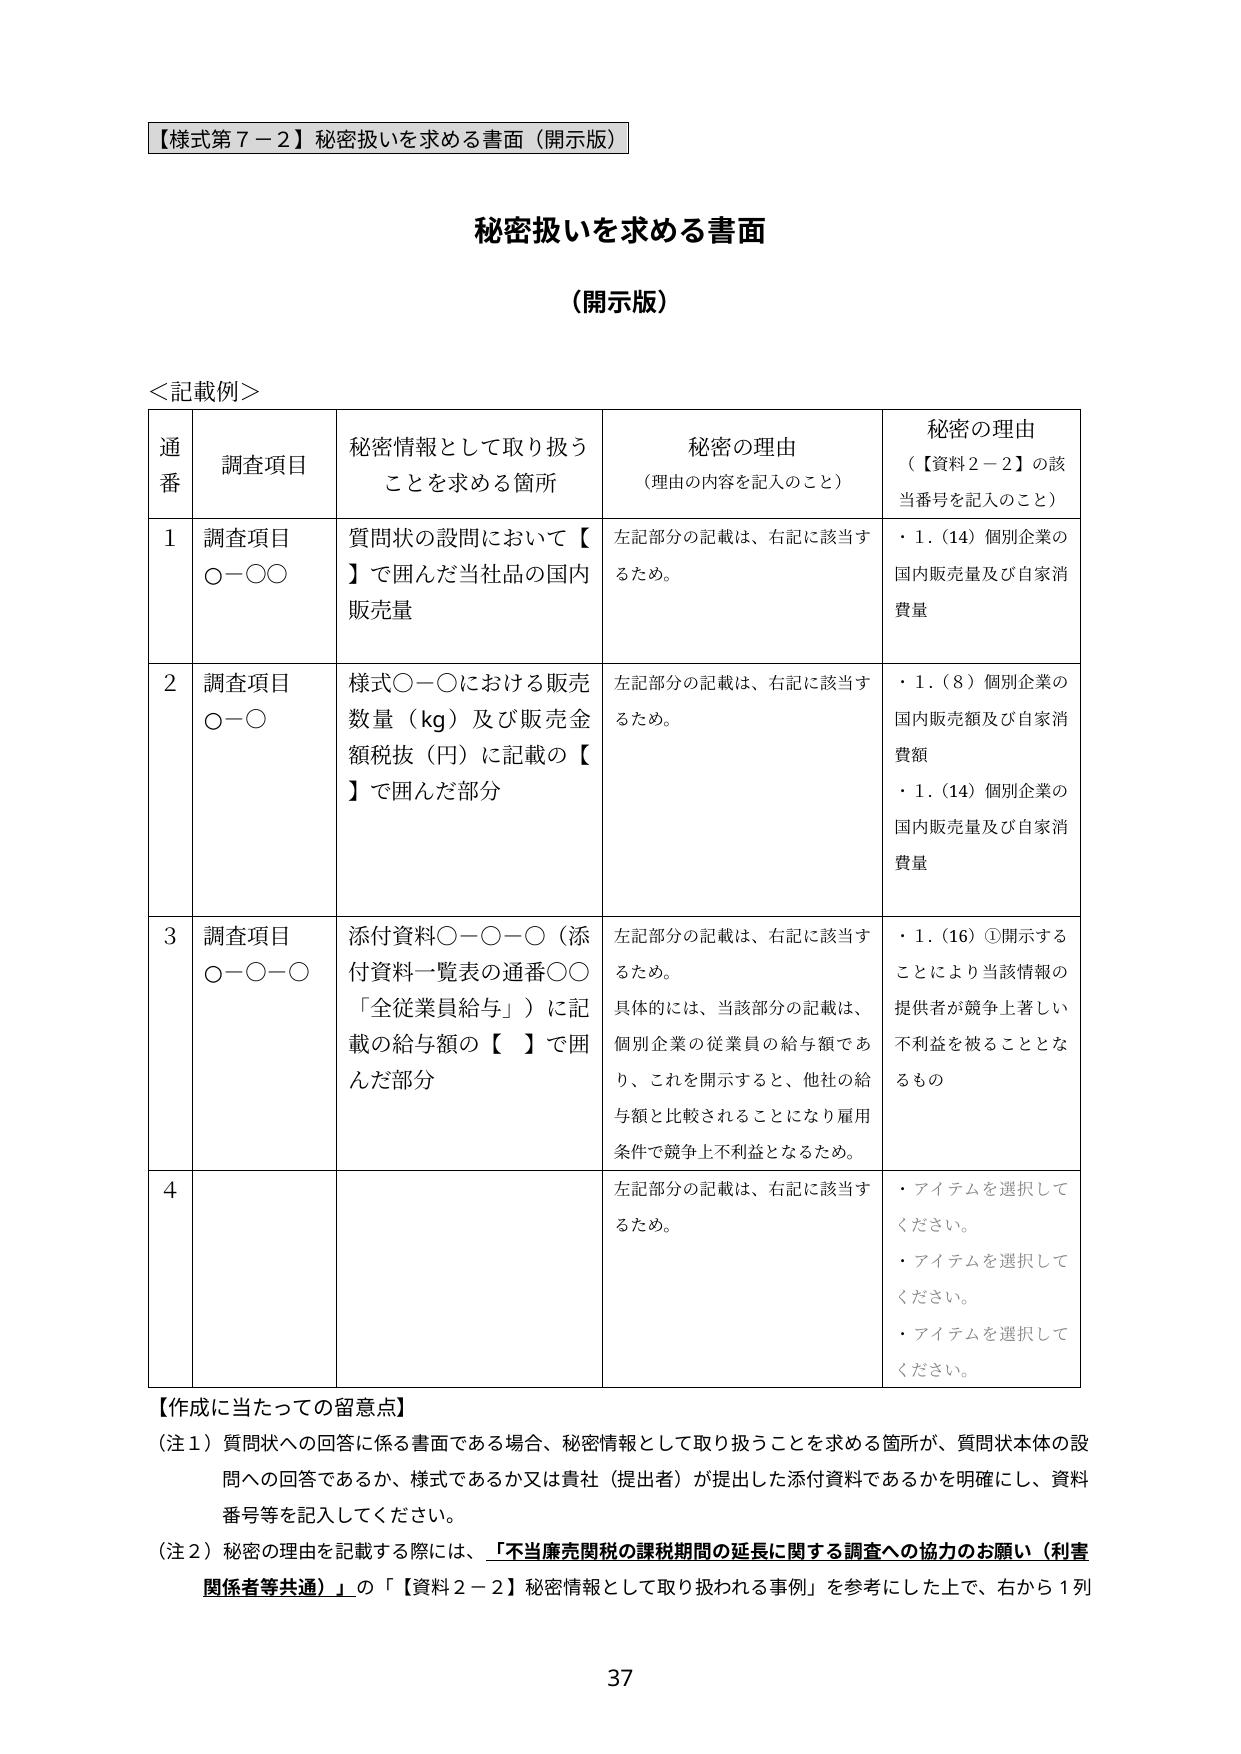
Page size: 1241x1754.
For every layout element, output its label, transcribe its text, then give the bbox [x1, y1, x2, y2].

list （注１）質問状への回答に係る書面である場合、秘密情報として取り扱うことを求める箇所が、質問状本体の設問への回答であるか、様式であるか又は貴社（提出者）が提出した添付資料であるかを明確にし、資料番号等を記入してください。 [148, 1424, 1092, 1532]
table_header 秘密の理由 （【資料２－２】の該当番号を記入のこと） [883, 410, 1080, 518]
table_header 通番 [149, 410, 192, 518]
table_cell ・ ・ [883, 664, 1080, 916]
text 【様式第７－２】秘密扱いを求める書面（開示版） [148, 120, 1092, 156]
table_cell [337, 1171, 602, 1387]
text （開示版） [148, 264, 1092, 336]
table_header 秘密の理由 （理由の内容を記入のこと） [603, 410, 882, 518]
table_header 調査項目 [193, 410, 336, 518]
table_cell 調査項目 ○－○ [193, 664, 336, 916]
table_cell 調査項目 ○－○○ [193, 519, 336, 663]
table_cell ２ [149, 664, 192, 916]
table_cell 左記部分の記載は、右記に該当するため。 [603, 519, 882, 663]
table_cell ・ ・ ・ [883, 1171, 1080, 1387]
table_cell 質問状の設問において【 】で囲んだ当社品の国内販売量 [337, 519, 602, 663]
table_cell 左記部分の記載は、右記に該当するため。 [603, 1171, 882, 1387]
table_cell 左記部分の記載は、右記に該当するため。 [603, 664, 882, 916]
table_cell １ [149, 519, 192, 663]
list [148, 1532, 1092, 1604]
table_cell 添付資料○－○－○（添付資料一覧表の通番○○「全従業員給与」）に記載の給与額の【 】で囲んだ部分 [337, 917, 602, 1169]
table_cell ・ [883, 519, 1080, 663]
table_cell [193, 1171, 336, 1387]
table_cell 左記部分の記載は、右記に該当するため。 具体的には、当該部分の記載は、個別企業の従業員の給与額であり、これを開示すると、他社の給与額と比較されることになり雇用条件で競争上不利益となるため。 [603, 917, 882, 1169]
text ＜記載例＞ [148, 372, 1092, 408]
text 【作成に当たっての留意点】 [148, 1388, 1092, 1424]
table_cell ３ [149, 917, 192, 1169]
table_header 秘密情報として取り扱うことを求める箇所 [337, 410, 602, 518]
table_cell ４ [149, 1171, 192, 1387]
table_cell 様式○－○における販売数量（kg）及び販売金額税抜（円）に記載の【 】で囲んだ部分 [337, 664, 602, 916]
table_cell 調査項目 ○－○－○ [193, 917, 336, 1169]
text 秘密扱いを求める書面 [148, 192, 1092, 264]
table_cell ・ [883, 917, 1080, 1169]
